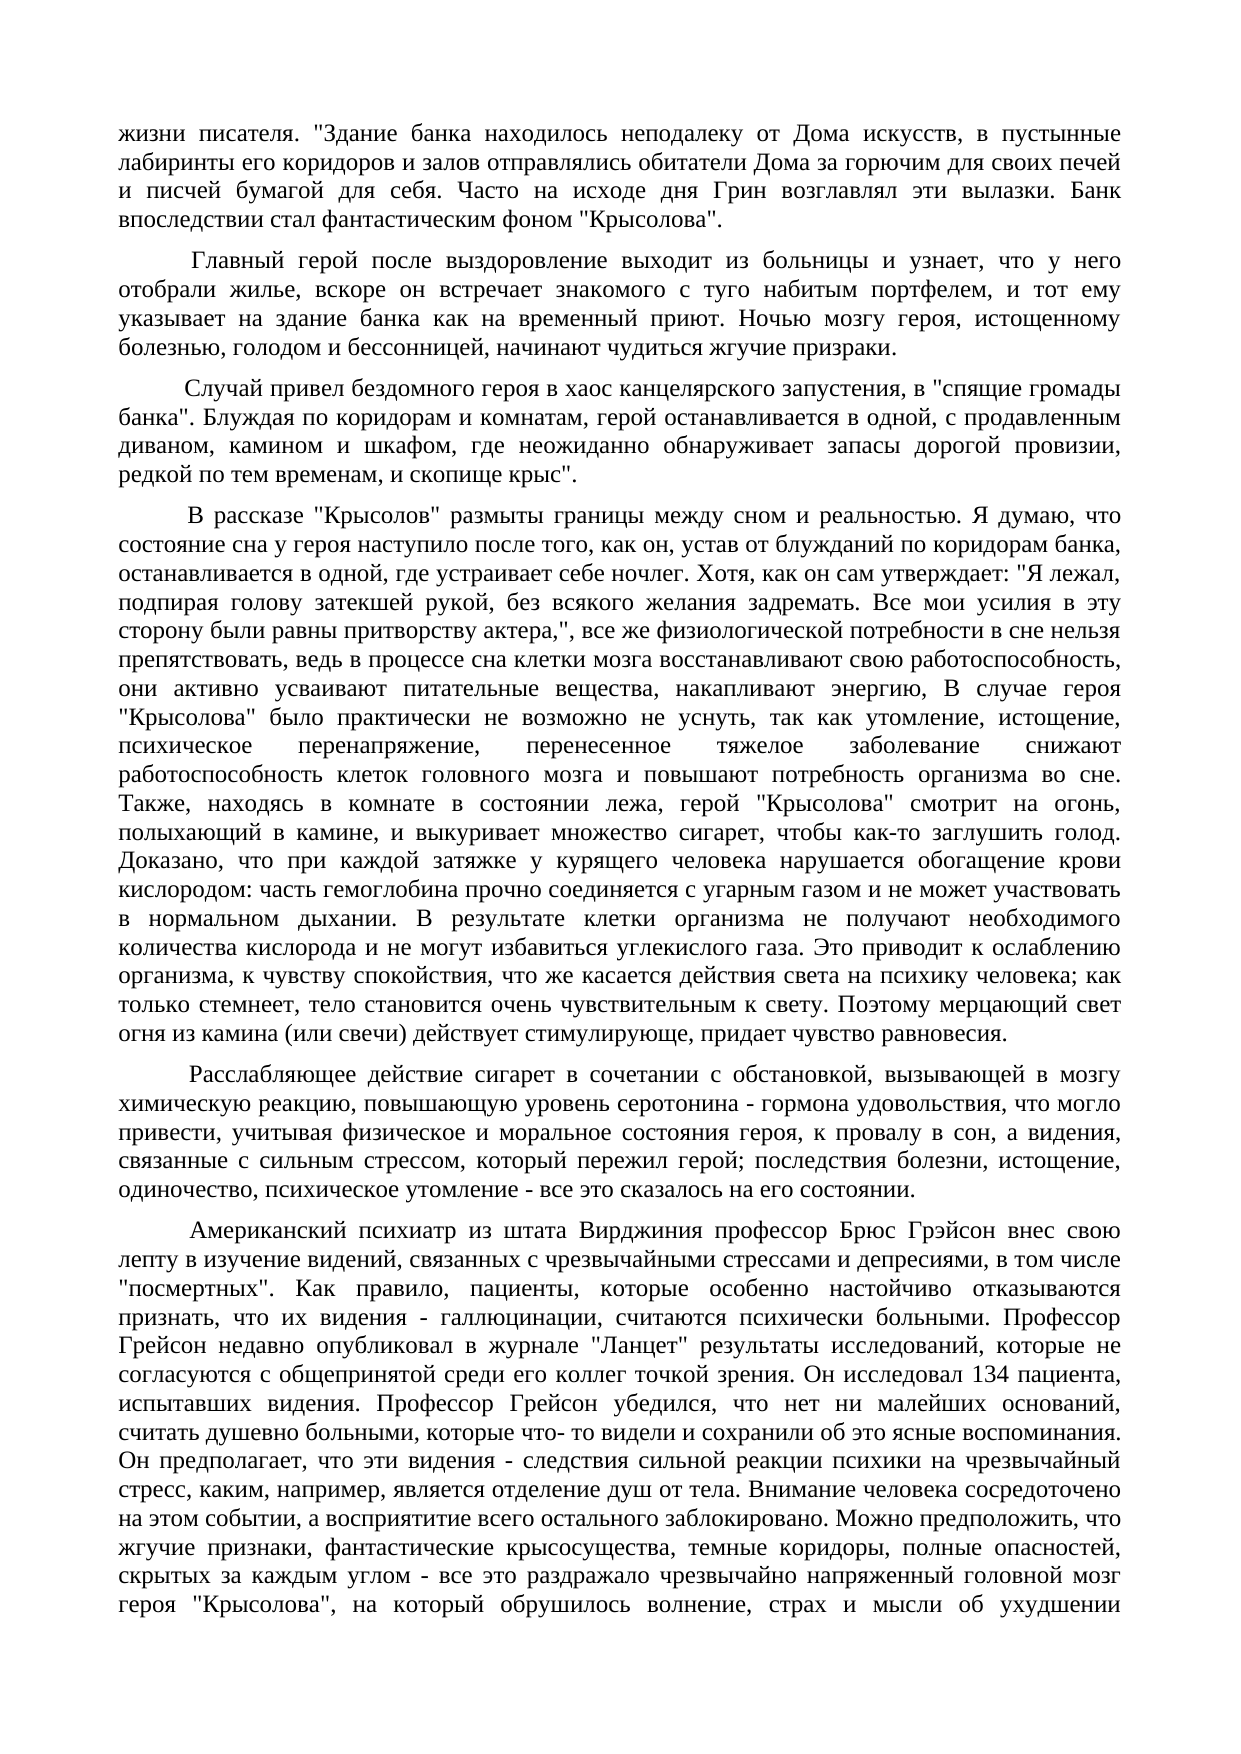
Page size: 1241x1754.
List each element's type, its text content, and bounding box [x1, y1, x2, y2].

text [118, 1216, 1122, 1618]
text В рассказе "Крысолов" размыты границы между сном и реальностью. Я думаю, что состояние сна у героя наступило после того, как он, устав от блужданий по коридорам банка, останавливается в одной, где устраивает себе ночлег. Хотя, как он сам утверждает: "Я лежал, подпирая голову затекшей рукой, без всякого желания задремать. Все мои усилия в эту сторону были равны притворству актера,", все же физиологической потребности в сне нельзя препятствовать, ведь в процессе сна клетки мозга восстанавливают свою работоспособность, они активно усваивают питательные вещества, накапливают энергию, В случае героя "Крысолова" было практически не возможно не уснуть, так как утомление, истощение, психическое перенапряжение, перенесенное тяжелое заболевание снижают работоспособность клеток головного мозга и повышают потребность организма во сне. Также, находясь в комнате в состоянии лежа, герой "Крысолова" смотрит на огонь, полыхающий в камине, и выкуривает множество сигарет, чтобы как-то заглушить голод. Доказано, что при каждой затяжке у курящего человека нарушается обогащение крови кислородом: часть гемоглобина прочно соединяется с угарным газом и не может участвовать в нормальном дыхании. В результате клетки организма не получают необходимого количества кислорода и не могут избавиться углекислого газа. Это приводит к ослаблению организма, к чувству спокойствия, что же касается действия света на психику человека; как только стемнеет, тело становится очень чувствительным к свету. Поэтому мерцающий свет огня из камина (или свечи) действует стимулирующе, придает чувство равновесия. [118, 501, 1122, 1047]
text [118, 118, 1122, 233]
text Случай привел бездомного героя в хаос канцелярского запустения, в "спящие громады банка". Блуждая по коридорам и комнатам, герой останавливается в одной, с продавленным диваном, камином и шкафом, где неожиданно обнаруживает запасы дорогой провизии, редкой по тем временам, и скопище крыс". [118, 373, 1122, 488]
text Главный герой после выздоровление выходит из больницы и узнает, что у него отобрали жилье, вскоре он встречает знакомого с туго набитым портфелем, и тот ему указывает на здание банка как на временный приют. Ночью мозгу героя, истощенному болезнью, голодом и бессонницей, начинают чудиться жгучие призраки. [118, 246, 1122, 361]
text Расслабляющее действие сигарет в сочетании с обстановкой, вызывающей в мозгу химическую реакцию, повышающую уровень серотонина - гормона удовольствия, что могло привести, учитывая физическое и моральное состояния героя, к провалу в сон, а видения, связанные с сильным стрессом, который пережил герой; последствия болезни, истощение, одиночество, психическое утомление - все это сказалось на его состоянии. [118, 1059, 1122, 1203]
